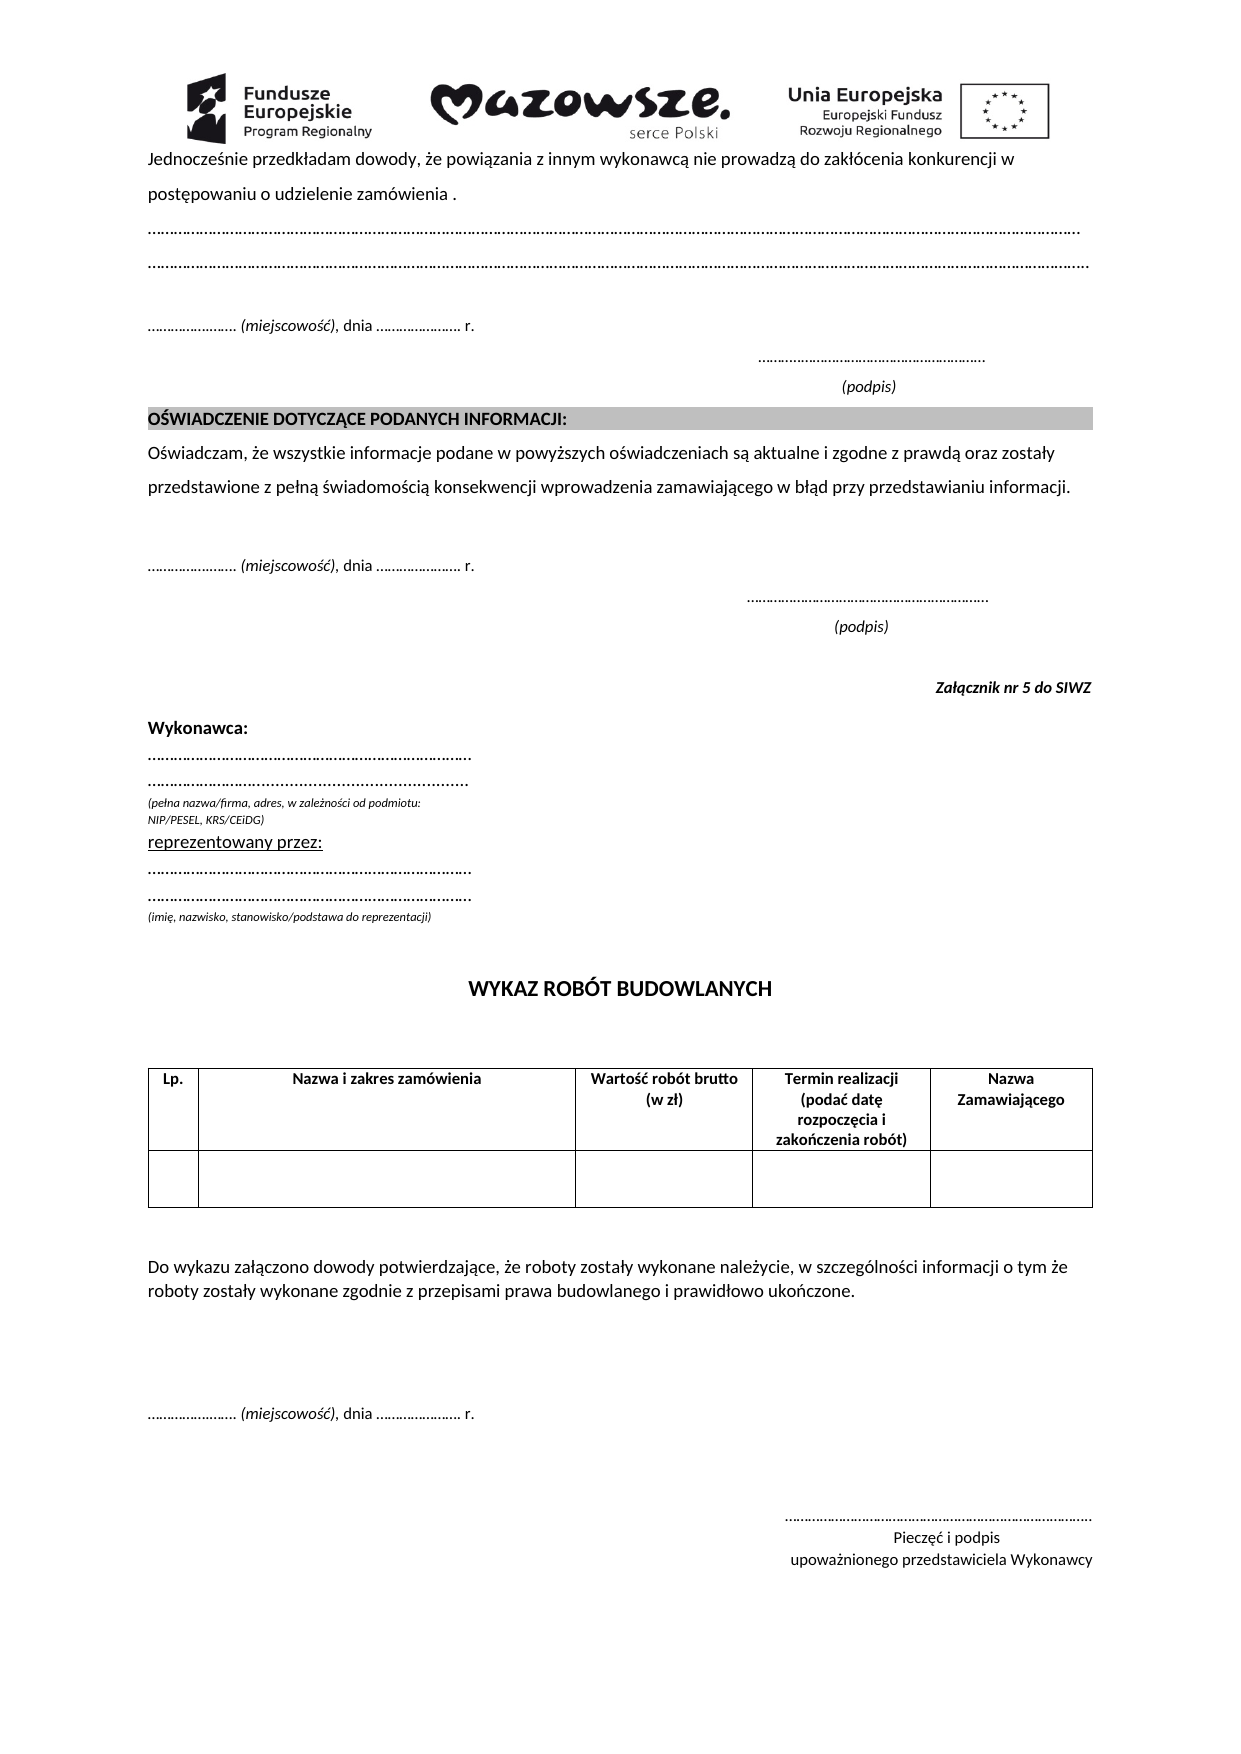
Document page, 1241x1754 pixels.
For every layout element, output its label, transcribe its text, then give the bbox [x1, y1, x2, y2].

text ……………………………………………………………………………………….............................................. [148, 742, 472, 792]
table_cell [931, 1151, 1092, 1207]
text …………….……. (miejscowość), dnia …………………. r. [148, 316, 1093, 336]
text …………………………………………………………………….. [148, 1506, 1093, 1526]
table_cell [199, 1151, 575, 1207]
text ……………………………………………………… [148, 586, 1093, 606]
text upoważnionego przedstawiciela Wykonawcy [148, 1549, 1093, 1570]
text Wykonawca: [148, 716, 1093, 739]
text …………….……. (miejscowość), dnia …………………. r. [148, 1403, 1093, 1424]
text reprezentowany przez: [148, 830, 1093, 853]
text (imię, nazwisko, stanowisko/podstawa do reprezentacji) [148, 909, 472, 924]
table_cell [149, 1151, 198, 1207]
table_header Lp. [149, 1069, 198, 1150]
text Oświadczam, że wszystkie informacje podane w powyższych oświadczeniach są aktualne i zgodne z prawdą oraz zostały przedstawione z pełną świadomością konsekwencji wprowadzenia zamawiającego w błąd przy przedstawianiu informacji. [148, 441, 1093, 498]
table_cell [753, 1151, 930, 1207]
table_header Wartość robót brutto (w zł) [576, 1069, 752, 1150]
text …………………………………………………………………………………………………………………………………… [148, 857, 472, 906]
table_cell [576, 1151, 752, 1207]
picture [187, 73, 1053, 144]
text Jednocześnie przedkładam dowody, że powiązania z innym wykonawcą nie prowadzą do zakłócenia konkurencji w postępowaniu o udzielenie zamówienia .……………………………………………………………………………………………………………………………………………………………………………………………………………………………………………………………………………………………………………………………………………………………………………………………….. [148, 148, 1093, 274]
text Do wykazu załączono dowody potwierdzające, że roboty zostały wykonane należycie, w szczególności informacji o tym że roboty zostały wykonane zgodnie z przepisami prawa budowlanego i prawidłowo ukończone. [148, 1255, 1093, 1302]
text …………….……. (miejscowość), dnia …………………. r. [148, 556, 1093, 576]
text ………..………………………………………… [148, 346, 1093, 366]
text OŚWIADCZENIE DOTYCZĄCE PODANYCH INFORMACJI: [148, 407, 1093, 430]
table_header Termin realizacji (podać datę rozpoczęcia i zakończenia robót) [753, 1069, 930, 1150]
text (pełna nazwa/firma, adres, w zależności od podmiotu: NIP/PESEL, KRS/CEiDG) [148, 795, 472, 828]
text Pieczęć i podpis [148, 1527, 1093, 1548]
text (podpis) [738, 376, 1093, 397]
text Załącznik nr 5 do SIWZ [148, 677, 1093, 698]
text (podpis) [738, 617, 1093, 637]
table_header Nazwa Zamawiającego [931, 1069, 1092, 1150]
text WYKAZ ROBÓT BUDOWLANYCH [148, 974, 1093, 1002]
table_header Nazwa i zakres zamówienia [199, 1069, 575, 1150]
